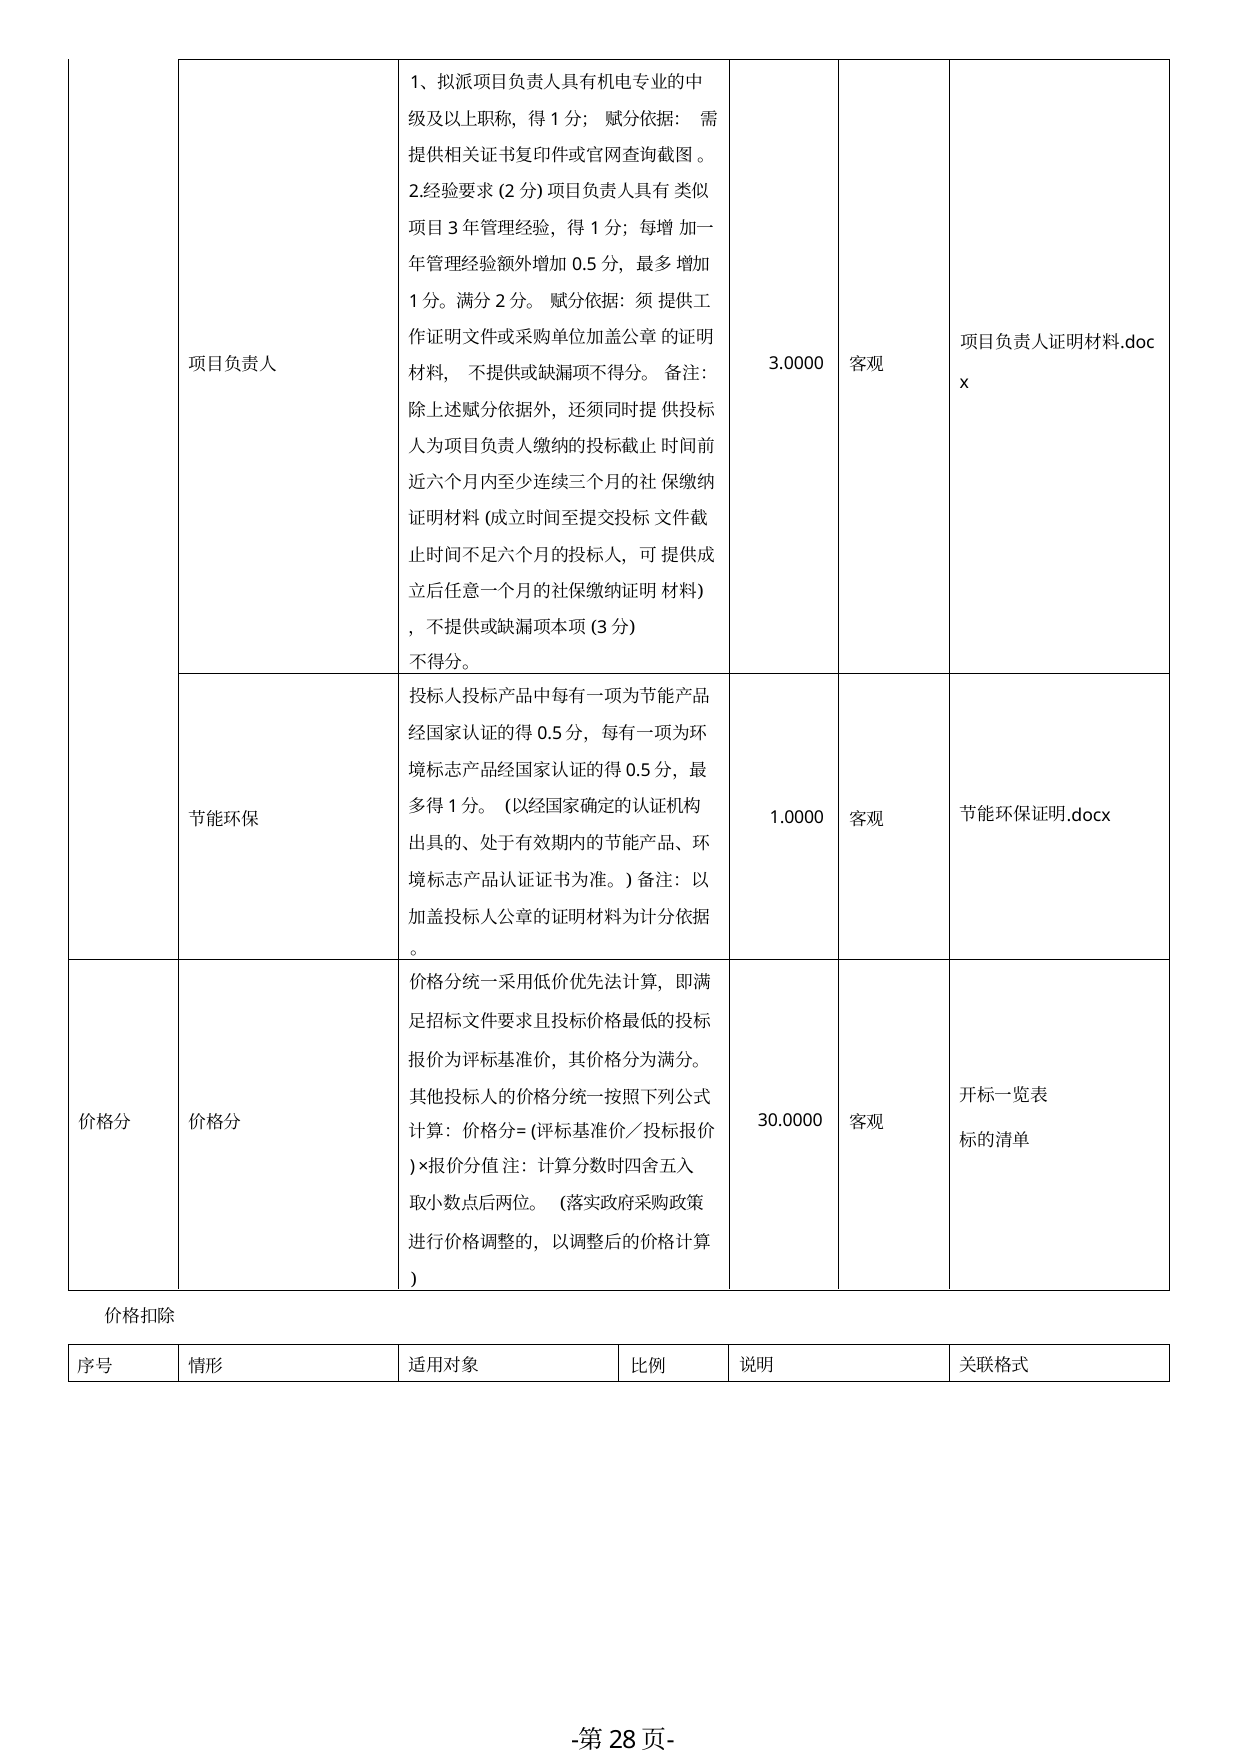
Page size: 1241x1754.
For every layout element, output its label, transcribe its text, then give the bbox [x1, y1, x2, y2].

table_cell 价格分 [69, 960, 178, 1289]
table_cell 投标人投标产品中每有一项为节能产品 经国家认证的得0.5分，每有一项为环 境标志产品经国家认证的得0.5分，最 多得1分。 (以经国家确定的认证机构 出具的、处于有效期内的节能产品、环 境标志产品认证证书为准。) 备注：以 加盖投标人公章的证明材料为计分依据 。 [399, 674, 729, 958]
table_header 1、拟派项目负责人具有机电专业的中 级及以上职称，得 1 分； 赋分依据： 需提供相关证书复印件或官网查询截图 。 2.经验要求 (2 分) 项目负责人具有 类似项目 3 年管理经验，得 1 分；每增 加一年管理经验额外增加 0.5 分，最多 增加 1 分。满分 2 分。 赋分依据：须 提供工作证明文件或采购单位加盖公章 的证明材料， 不提供或缺漏项不得分。 备注：除上述赋分依据外，还须同时提 供投标人为项目负责人缴纳的投标截止 时间前近六个月内至少连续三个月的社 保缴纳证明材料 (成立时间至提交投标 文件截止时间不足六个月的投标人，可 提供成立后任意一个月的社保缴纳证明 材料) ，不提供或缺漏项本项 (3 分) 不得分。 [399, 60, 729, 673]
table_header [69, 59, 178, 958]
table_cell 节能环保 [179, 674, 398, 958]
table_cell 节能环保证明.docx [950, 674, 1169, 958]
table_header 适用对象 [399, 1345, 618, 1381]
table_header 项目负责人证明材料.doc x [950, 60, 1169, 673]
table_header 情形 [179, 1345, 398, 1381]
table_cell 价格分统一采用低价优先法计算，即满 足招标文件要求且投标价格最低的投标 报价为评标基准价，其价格分为满分。 其他投标人的价格分统一按照下列公式 计算：价格分= (评标基准价／投标报价 ) ×报价分值 注：计算分数时四舍五入 取小数点后两位。 (落实政府采购政策 进行价格调整的，以调整后的价格计算 ) [399, 960, 729, 1289]
table_header 比例 [619, 1345, 728, 1381]
text 价格扣除 [104, 1303, 1171, 1327]
table_cell 1.0000 [730, 674, 838, 958]
table_cell 30.0000 [730, 960, 838, 1289]
table_cell 价格分 [179, 960, 398, 1289]
table_header 序号 [69, 1345, 178, 1381]
table_cell 客观 [839, 674, 949, 958]
table_header 客观 [839, 60, 949, 673]
table_header 说明 [729, 1345, 949, 1381]
table_header 项目负责人 [179, 60, 398, 673]
table_cell 开标一览表 标的清单 [950, 960, 1169, 1289]
table_cell 客观 [839, 960, 949, 1289]
table_header 3.0000 [730, 60, 838, 673]
table_header 关联格式 [950, 1345, 1169, 1381]
